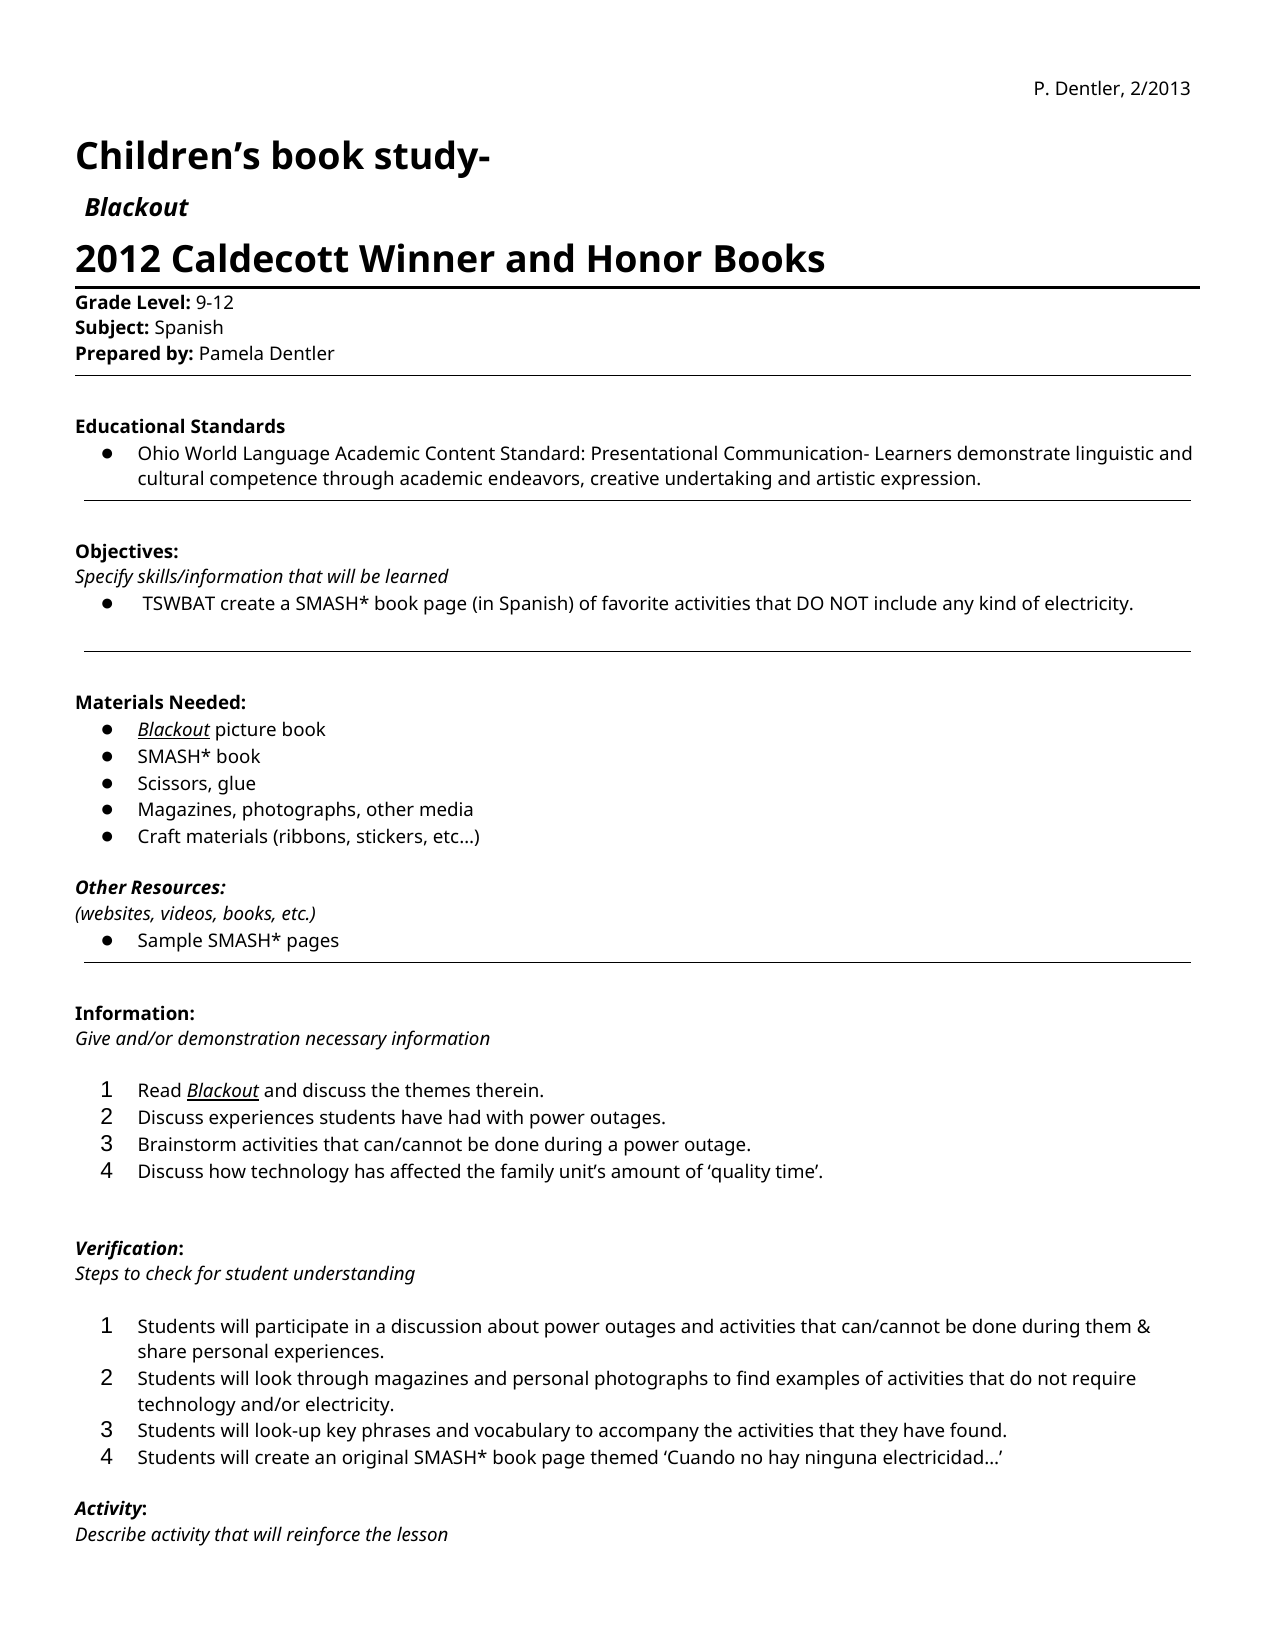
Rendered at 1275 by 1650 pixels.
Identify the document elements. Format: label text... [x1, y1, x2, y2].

text Materials Needed: [75, 689, 1200, 715]
list Blackout picture book [100, 715, 1200, 742]
list Students will create an original SMASH* book page themed ‘Cuando no hay ninguna electricidad…’ [100, 1443, 1200, 1470]
text Describe activity that will reinforce the lesson [75, 1521, 1200, 1547]
text Subject: Spanish [75, 314, 1200, 340]
list Discuss how technology has affected the family unit’s amount of ‘quality time’. [100, 1157, 1200, 1184]
text Grade Level: 9-12 [75, 289, 1200, 314]
list Students will participate in a discussion about power outages and activities that can/cannot be done during them & share personal experiences. [100, 1312, 1200, 1364]
list Ohio World Language Academic Content Standard: Presentational Communication- Learners demonstrate linguistic and cultural competence through academic endeavors, creative undertaking and artistic expression. [100, 438, 1200, 491]
list Discuss experiences students have had with power outages. [100, 1103, 1200, 1130]
text (websites, videos, books, etc.) [75, 900, 1200, 926]
list Read Blackout and discuss the themes therein. [100, 1076, 1200, 1103]
text Give and/or demonstration necessary information [75, 1025, 1200, 1051]
list Sample SMASH* pages [100, 926, 1200, 952]
list TSWBAT create a SMASH* book page (in Spanish) of favorite activities that DO NOT include any kind of electricity. [100, 589, 1200, 616]
text Information: [75, 1000, 1200, 1025]
list Students will look-up key phrases and vocabulary to accompany the activities that they have found. [100, 1416, 1200, 1443]
list Students will look through magazines and personal photographs to find examples of activities that do not require technology and/or electricity. [100, 1364, 1200, 1416]
list Scissors, glue [100, 768, 1200, 795]
text Blackout [84, 189, 1191, 223]
list Brainstorm activities that can/cannot be done during a power outage. [100, 1130, 1200, 1157]
subtitle 2012 Caldecott Winner and Honor Books [75, 233, 1200, 286]
text Prepared by: Pamela Dentler [75, 340, 1200, 366]
list Craft materials (ribbons, stickers, etc…) [100, 822, 1200, 849]
list SMASH* book [100, 742, 1200, 768]
text Steps to check for student understanding [75, 1261, 1200, 1286]
text Objectives: [75, 538, 1200, 564]
text Educational Standards [75, 413, 1200, 438]
text Verification: [75, 1235, 1200, 1261]
text Specify skills/information that will be learned [75, 564, 1200, 589]
subtitle Children’s book study- [75, 129, 1200, 180]
text Activity: [75, 1496, 1200, 1521]
text Other Resources: [75, 874, 1200, 900]
list Magazines, photographs, other media [100, 795, 1200, 822]
